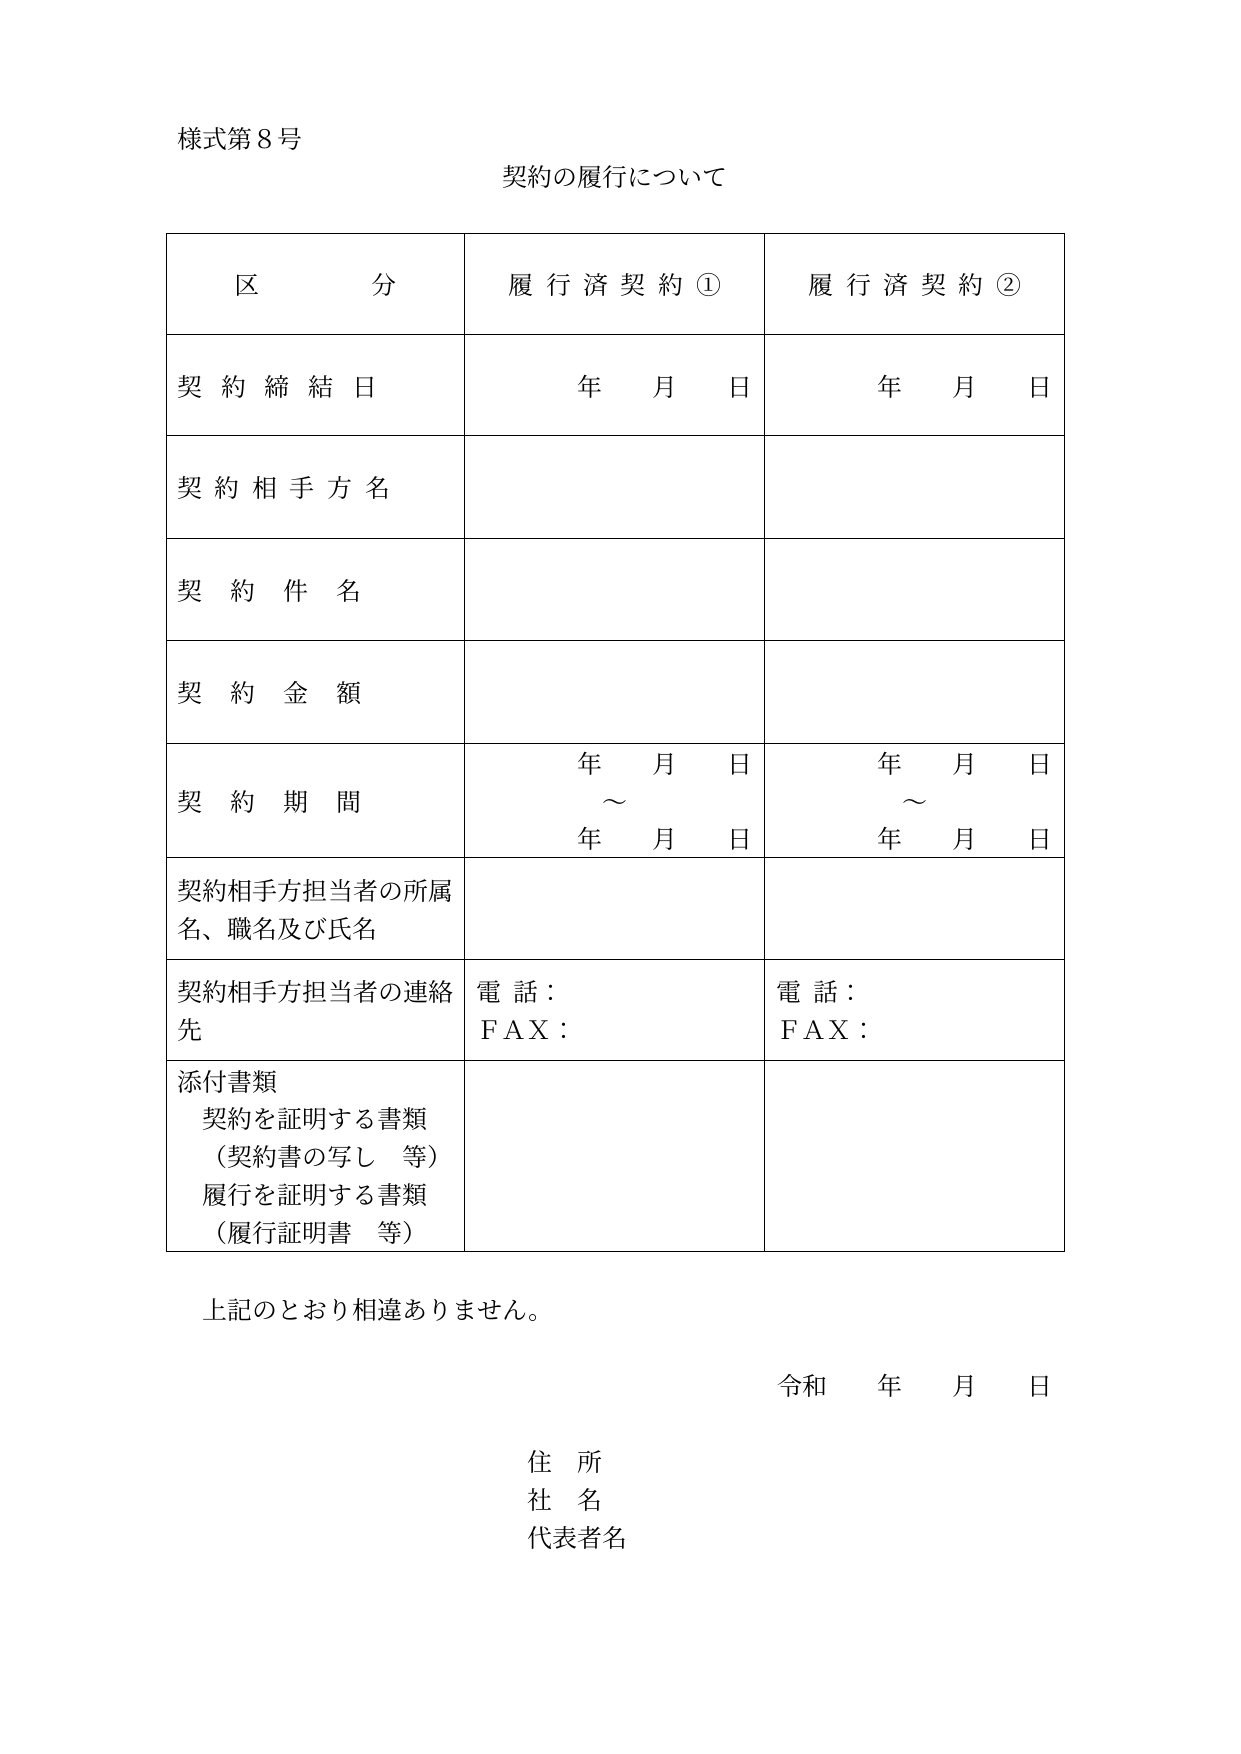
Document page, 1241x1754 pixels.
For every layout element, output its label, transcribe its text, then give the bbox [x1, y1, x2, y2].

table_cell 契約相手方名 [167, 436, 464, 538]
text 代表者名 [527, 1517, 1052, 1555]
text 様式第８号 [177, 119, 1052, 157]
table_cell 契約件名 [167, 539, 464, 640]
text 社名 [527, 1479, 1052, 1517]
table_cell [765, 436, 1064, 538]
table_cell [765, 641, 1064, 742]
table_cell 電話： ＦＡＸ： [465, 960, 764, 1060]
table_cell [465, 436, 764, 538]
table_cell [465, 641, 764, 742]
table_cell 契約期間 [167, 744, 464, 857]
table_cell [765, 1061, 1064, 1251]
table_cell [765, 539, 1064, 640]
table_cell 契約相手方担当者の所属名、職名及び氏名 [167, 858, 464, 959]
table_header 履行済契約② [765, 234, 1064, 334]
table_cell [765, 858, 1064, 959]
text 上記のとおり相違ありません。 [202, 1290, 1052, 1328]
table_cell [465, 539, 764, 640]
table_cell [465, 1061, 764, 1251]
text 令和 年 月 日 [177, 1366, 1052, 1403]
table_cell 契約相手方担当者の連絡先 [167, 960, 464, 1060]
table_cell 契約締結日 [167, 335, 464, 435]
table_header 区分 [167, 234, 464, 334]
table_header 履行済契約① [465, 234, 764, 334]
table_cell 年 月 日 ～ 年 月 日 [465, 744, 764, 857]
table_cell 添付書類 契約を証明する書類 （契約書の写し 等） 履行を証明する書類 （履行証明書 等） [167, 1061, 464, 1251]
table_cell 年 月 日 ～ 年 月 日 [765, 744, 1064, 857]
table_cell [465, 858, 764, 959]
text 契約の履行について [177, 157, 1052, 194]
table_cell 年 月 日 [465, 335, 764, 435]
table_cell 契約金額 [167, 641, 464, 742]
table_cell 年 月 日 [765, 335, 1064, 435]
table_cell 電話： ＦＡＸ： [765, 960, 1064, 1060]
text 住所 [527, 1441, 1052, 1479]
